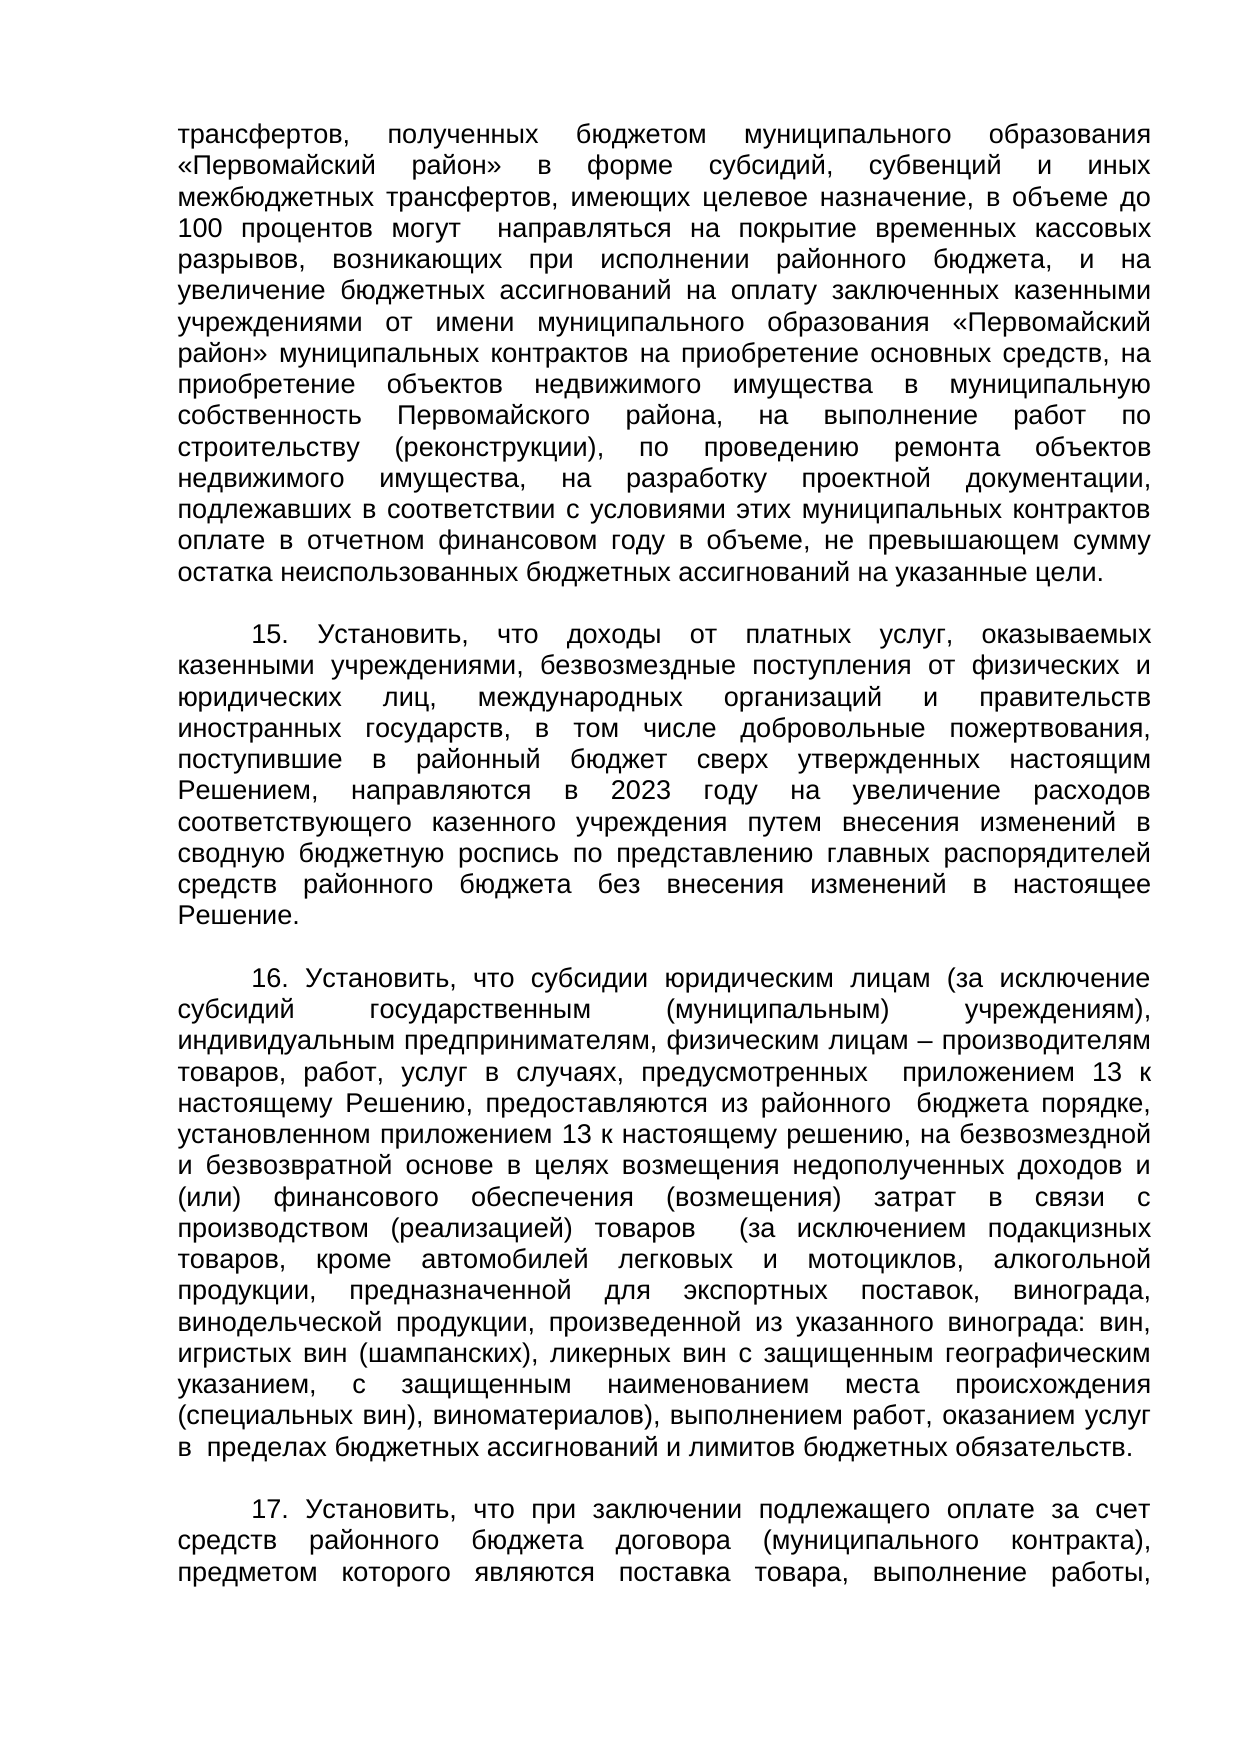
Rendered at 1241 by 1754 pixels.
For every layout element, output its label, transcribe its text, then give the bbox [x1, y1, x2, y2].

text 15. Установить, что доходы от платных услуг, оказываемых казенными учреждениями, безвозмездные поступления от физических и юридических лиц, международных организаций и правительств иностранных государств, в том числе добровольные пожертвования, поступившие в районный бюджет сверх утвержденных настоящим Решением, направляются в 2023 году на увеличение расходов соответствующего казенного учреждения путем внесения изменений в сводную бюджетную роспись по представлению главных распорядителей средств районного бюджета без внесения изменений в настоящее Решение. [177, 618, 1152, 931]
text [177, 1493, 1152, 1587]
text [177, 118, 1152, 587]
text 16. Установить, что субсидии юридическим лицам (за исключение субсидий государственным (муниципальным) учреждениям), индивидуальным предпринимателям, физическим лицам – производителям товаров, работ, услуг в случаях, предусмотренных приложением 13 к настоящему Решению, предоставляются из районного бюджета порядке, установленном приложением 13 к настоящему решению, на безвозмездной и безвозвратной основе в целях возмещения недополученных доходов и (или) финансового обеспечения (возмещения) затрат в связи с производством (реализацией) товаров (за исключением подакцизных товаров, кроме автомобилей легковых и мотоциклов, алкогольной продукции, предназначенной для экспортных поставок, винограда, винодельческой продукции, произведенной из указанного винограда: вин, игристых вин (шампанских), ликерных вин с защищенным географическим указанием, с защищенным наименованием места происхождения (специальных вин), виноматериалов), выполнением работ, оказанием услуг в пределах бюджетных ассигнований и лимитов бюджетных обязательств. [177, 962, 1152, 1462]
